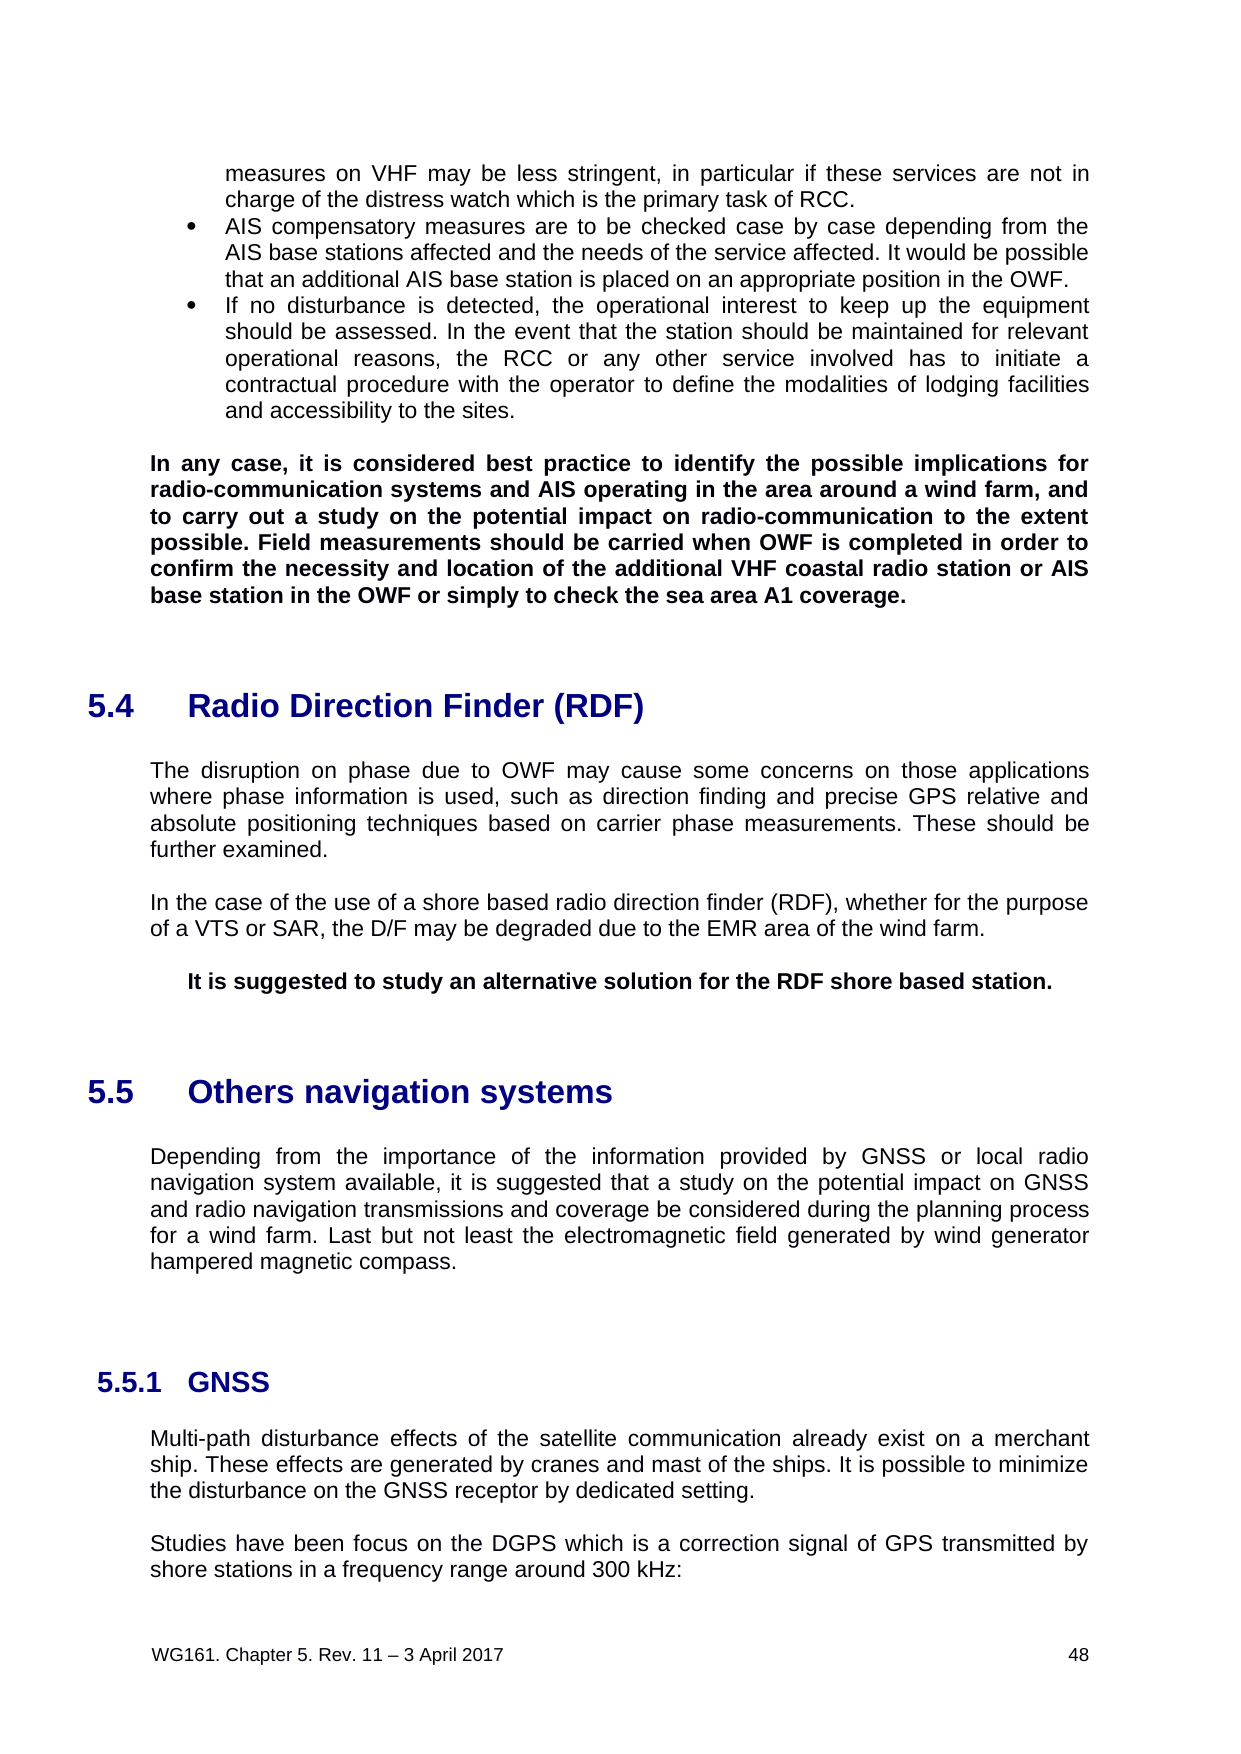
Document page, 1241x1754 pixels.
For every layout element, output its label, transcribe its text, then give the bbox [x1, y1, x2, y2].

list If no disturbance is detected, the operational interest to keep up the equipment should be assessed. In the event that the station should be maintained for relevant operational reasons, the RCC or any other service involved has to initiate a contractual procedure with the operator to define the modalities of lodging facilities and accessibility to the sites. [187, 292, 1090, 424]
list Others navigation systems [87, 1072, 1090, 1110]
text Studies have been focus on the DGPS which is a correction signal of GPS transmitted by shore stations in a frequency range around 300 kHz: [150, 1530, 1090, 1583]
list AIS compensatory measures are to be checked case by case depending from the AIS base stations affected and the needs of the service affected. It would be possible that an additional AIS base station is placed on an appropriate position in the OWF. [187, 213, 1090, 292]
text The disruption on phase due to OWF may cause some concerns on those applications where phase information is used, such as direction finding and precise GPS relative and absolute positioning techniques based on carrier phase measurements. These should be further examined. [150, 757, 1090, 862]
list GNSS [97, 1365, 1090, 1398]
text Multi-path disturbance effects of the satellite communication already exist on a merchant ship. These effects are generated by cranes and mast of the ships. It is possible to minimize the disturbance on the GNSS receptor by dedicated setting. [150, 1425, 1090, 1504]
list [187, 160, 1090, 213]
text Depending from the importance of the information provided by GNSS or local radio navigation system available, it is suggested that a study on the potential impact on GNSS and radio navigation transmissions and coverage be considered during the planning process for a wind farm. Last but not least the electromagnetic field generated by wind generator hampered magnetic compass. [150, 1143, 1090, 1274]
text In the case of the use of a shore based radio direction finder (RDF), whether for the purpose of a VTS or SAR, the D/F may be degraded due to the EMR area of the wind farm. [150, 889, 1090, 941]
text It is suggested to study an alternative solution for the RDF shore based station. [150, 968, 1090, 994]
text In any case, it is considered best practice to identify the possible implications for radio-communication systems and AIS operating in the area around a wind farm, and to carry out a study on the potential impact on radio-communication to the extent possible. Field measurements should be carried when OWF is completed in order to confirm the necessity and location of the additional VHF coastal radio station or AIS base station in the OWF or simply to check the sea area A1 coverage. [150, 450, 1090, 608]
list Radio Direction Finder (RDF) [87, 686, 1090, 724]
